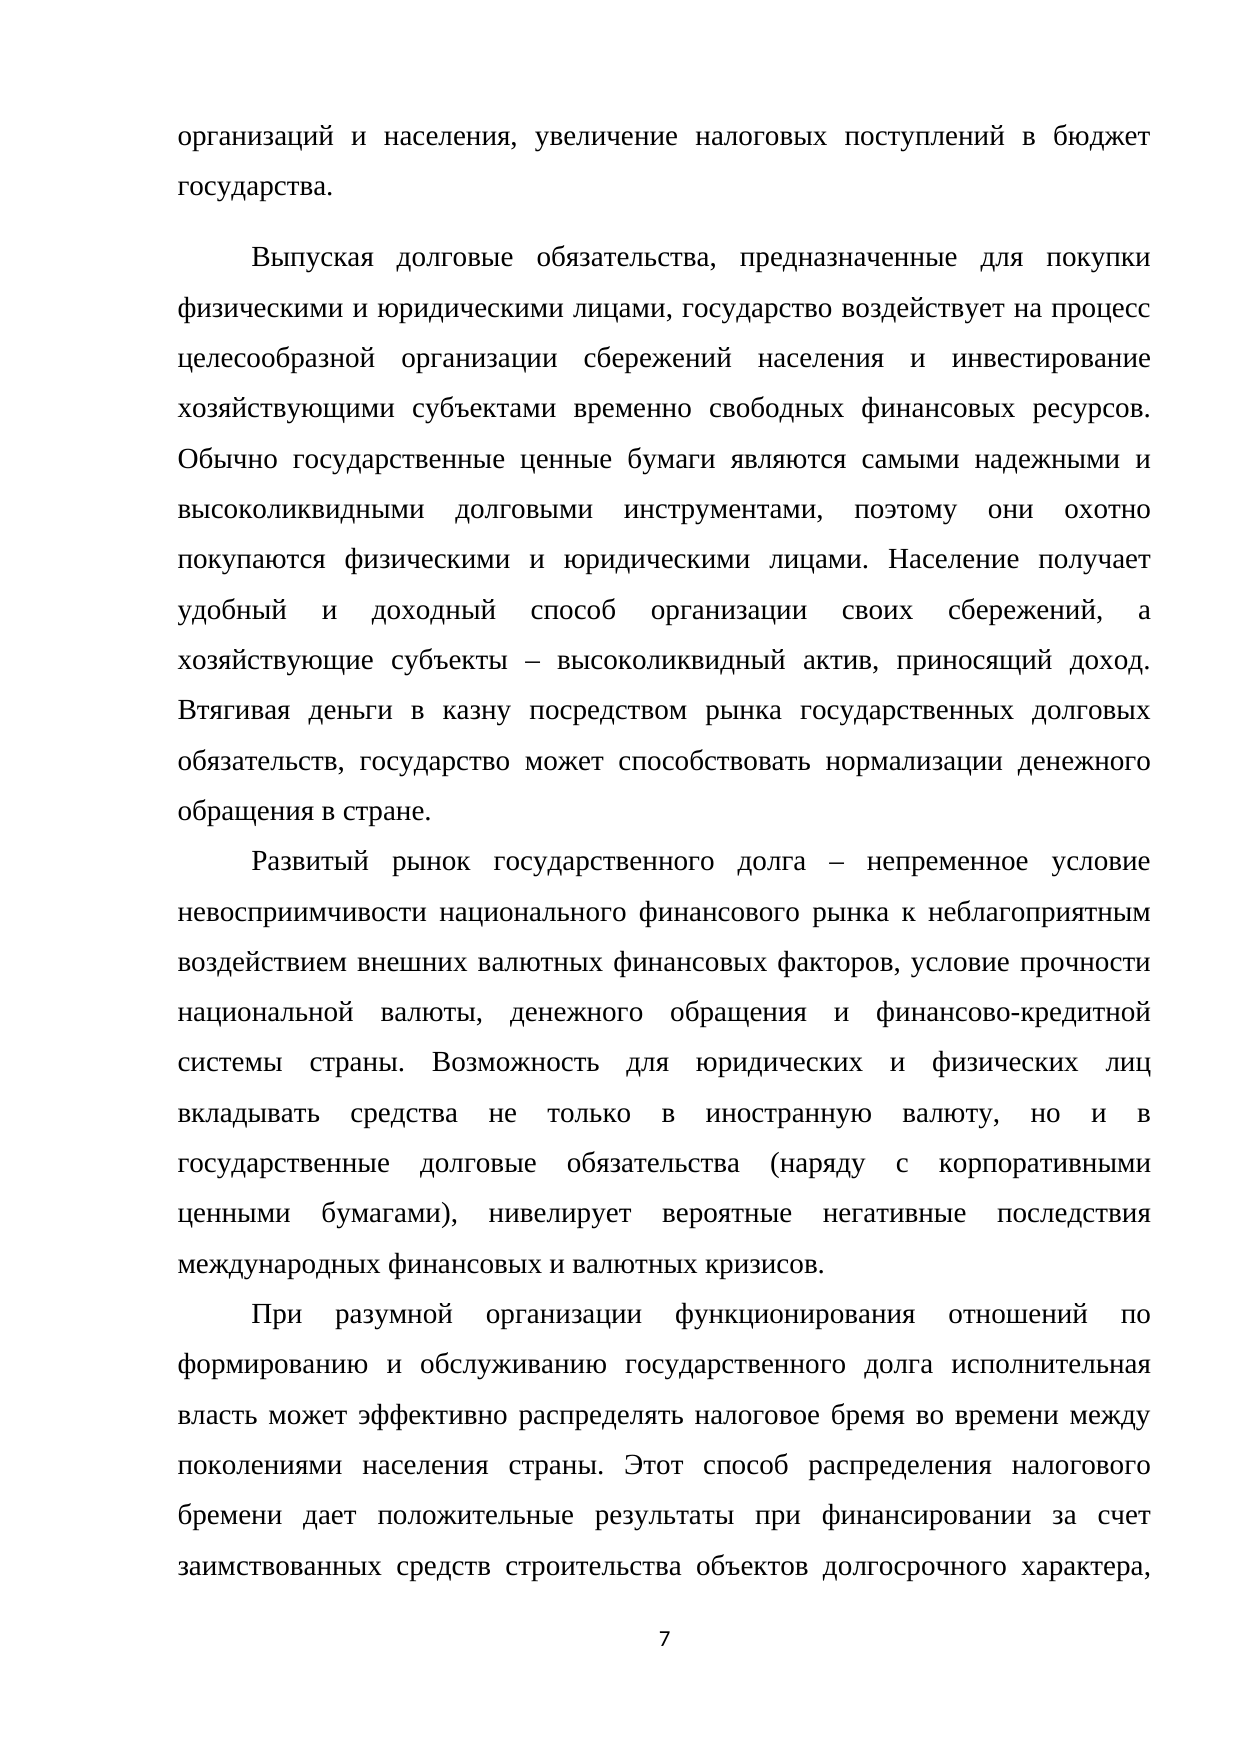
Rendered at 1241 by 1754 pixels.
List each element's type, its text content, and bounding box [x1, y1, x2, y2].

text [177, 118, 1152, 202]
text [177, 1296, 1152, 1581]
text Развитый рынок государственного долга – непременное условие невосприимчивости национального финансового рынка к неблагоприятным воздействием внешних валютных финансовых факторов, условие прочности национальной валюты, денежного обращения и финансово-кредитной системы страны. Возможность для юридических и физических лиц вкладывать средства не только в иностранную валюту, но и в государственные долговые обязательства (наряду с корпоративными ценными бумагами), нивелирует вероятные негативные последствия международных финансовых и валютных кризисов. [177, 843, 1152, 1279]
text Выпуская долговые обязательства, предназначенные для покупки физическими и юридическими лицами, государство воздействует на процесс целесообразной организации сбережений населения и инвестирование хозяйствующими субъектами временно свободных финансовых ресурсов. Обычно государственные ценные бумаги являются самыми надежными и высоколиквидными долговыми инструментами, поэтому они охотно покупаются физическими и юридическими лицами. Население получает удобный и доходный способ организации своих сбережений, а хозяйствующие субъекты – высоколиквидный актив, приносящий доход. Втягивая деньги в казну посредством рынка государственных долговых обязательств, государство может способствовать нормализации денежного обращения в стране. [177, 239, 1152, 827]
